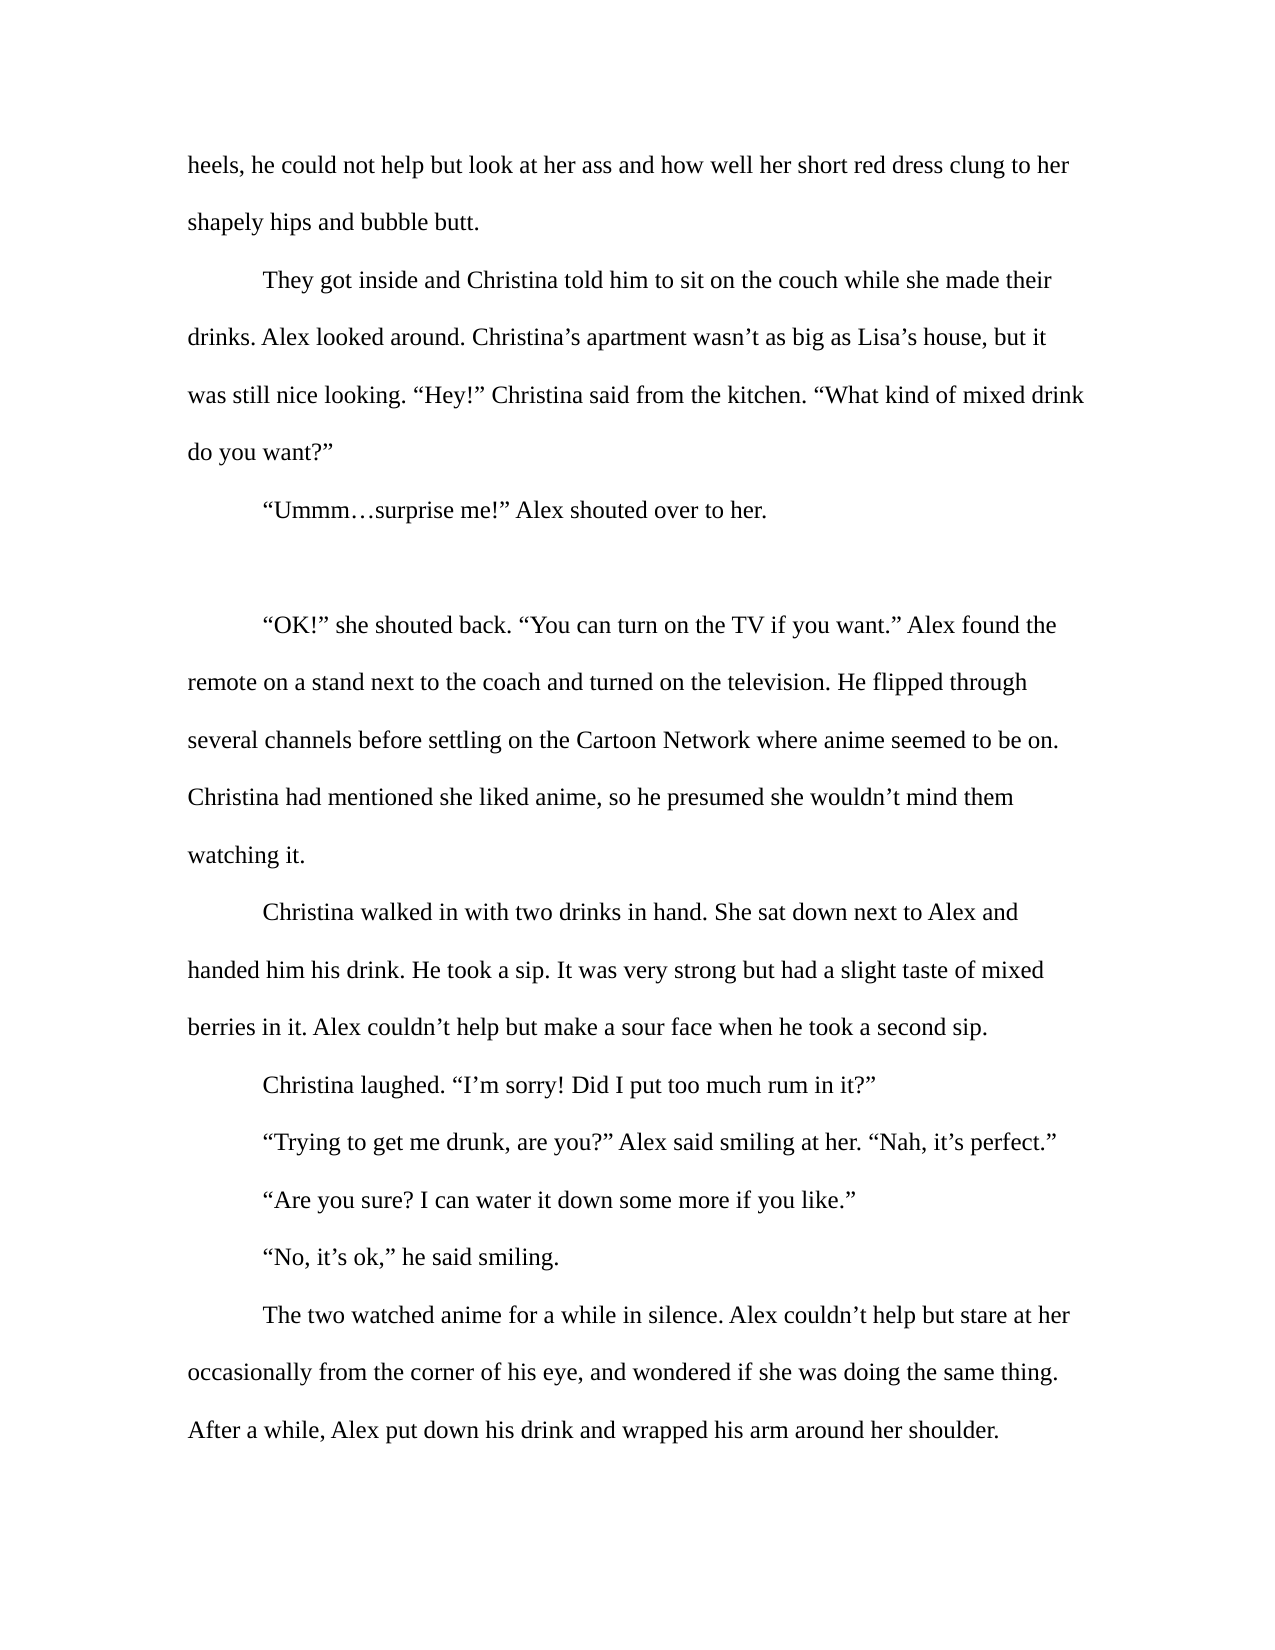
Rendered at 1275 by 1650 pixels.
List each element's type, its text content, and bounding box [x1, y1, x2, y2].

text “Are you sure? I can water it down some more if you like.” [187, 1185, 1087, 1214]
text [187, 150, 1087, 236]
text Christina walked in with two drinks in hand. She sat down next to Alex and handed him his drink. He took a sip. It was very strong but had a slight taste of mixed berries in it. Alex couldn’t help but make a sour face when he took a second sip. [187, 897, 1087, 1041]
text Christina laughed. “I’m sorry! Did I put too much rum in it?” [187, 1070, 1087, 1099]
text “Ummm…surprise me!” Alex shouted over to her. [187, 495, 1087, 524]
text “OK!” she shouted back. “You can turn on the TV if you want.” Alex found the remote on a stand next to the coach and turned on the television. He flipped through several channels before settling on the Cartoon Network where anime seemed to be on. Christina had mentioned she liked anime, so he presumed she wouldn’t mind them watching it. [187, 610, 1087, 869]
text “Trying to get me drunk, are you?” Alex said smiling at her. “Nah, it’s perfect.” [187, 1127, 1087, 1156]
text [187, 1300, 1087, 1444]
text “No, it’s ok,” he said smiling. [187, 1242, 1087, 1271]
text They got inside and Christina told him to sit on the couch while she made their drinks. Alex looked around. Christina’s apartment wasn’t as big as Lisa’s house, but it was still nice looking. “Hey!” Christina said from the kitchen. “What kind of mixed drink do you want?” [187, 265, 1087, 466]
